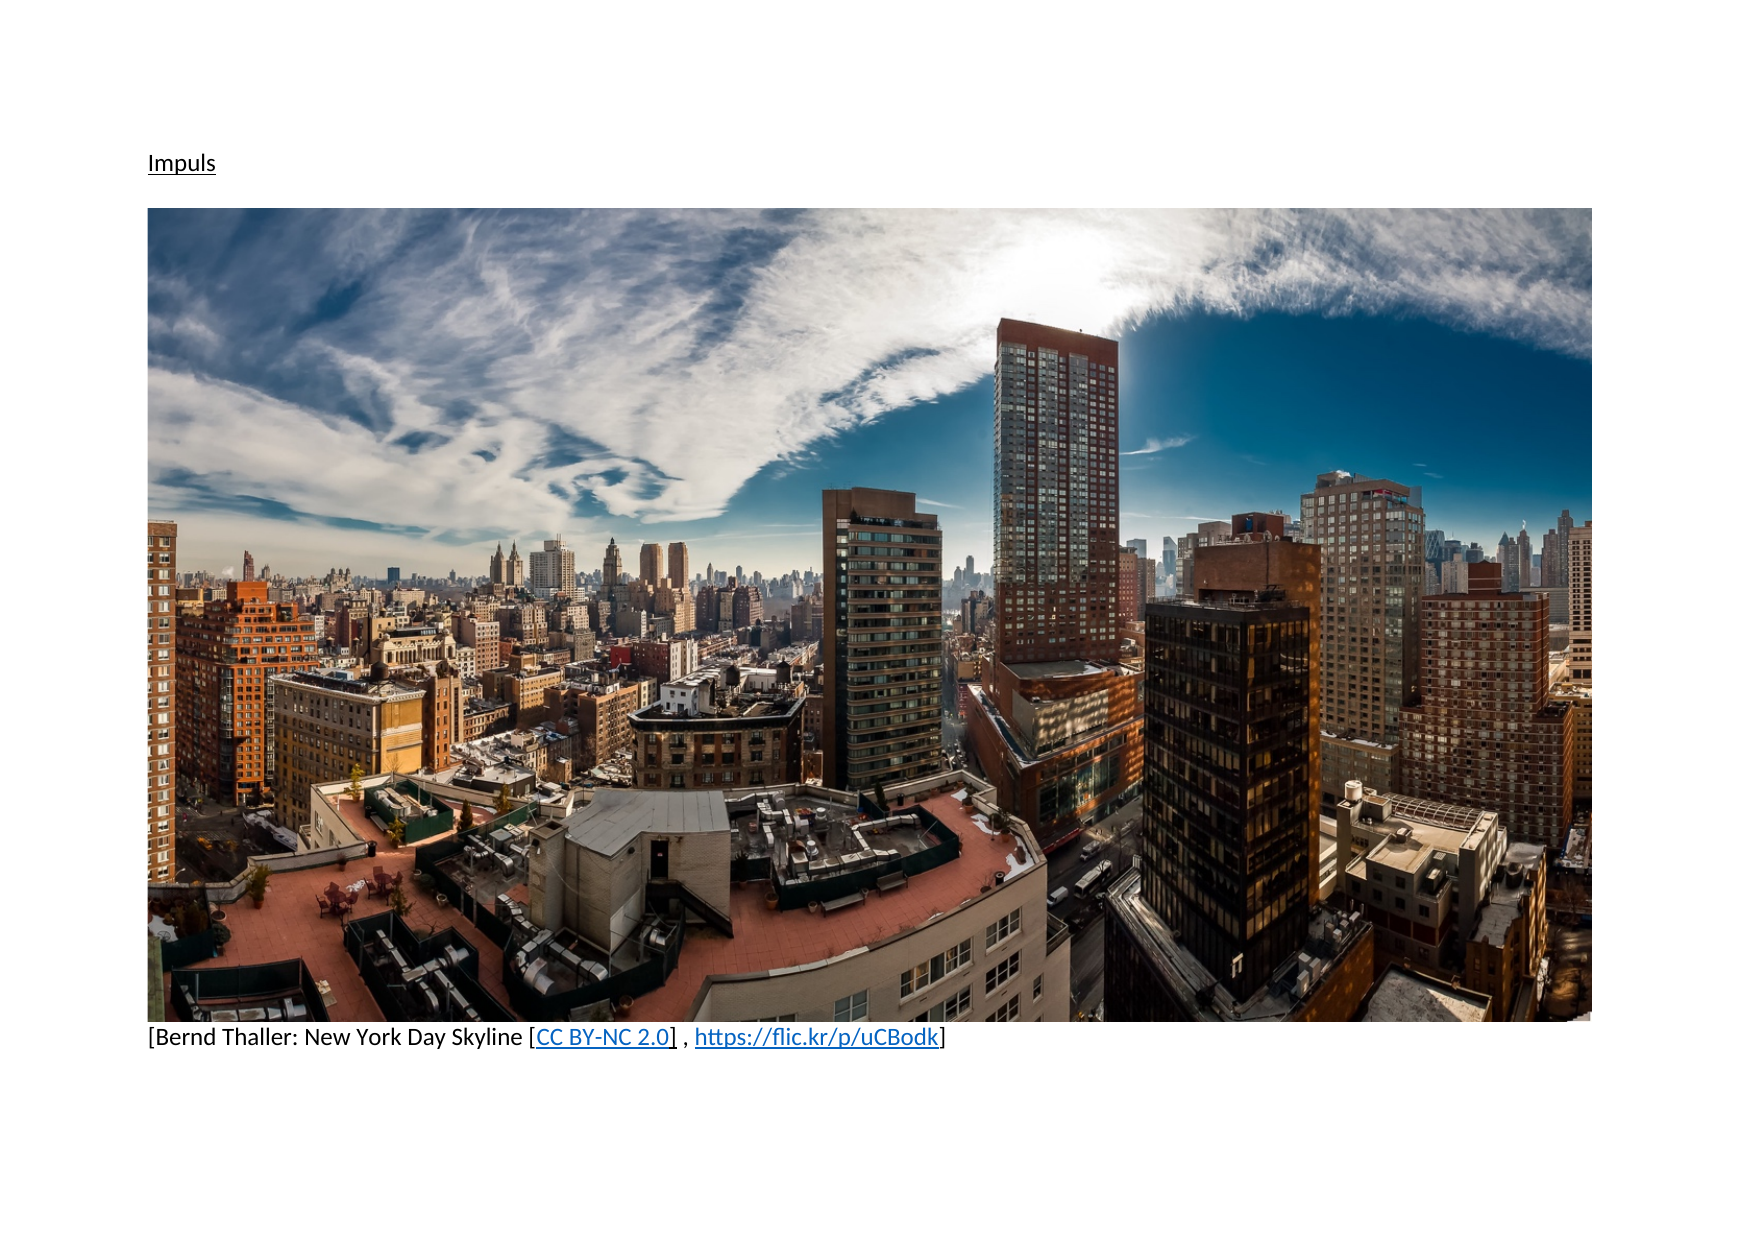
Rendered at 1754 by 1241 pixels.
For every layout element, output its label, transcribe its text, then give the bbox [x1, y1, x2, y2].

picture [147, 208, 1592, 1022]
text [Bernd Thaller: New York Day Skyline [CC BY-NC 2.0] , https://flic.kr/p/uCBodk] [148, 1021, 1636, 1052]
text Impuls [148, 148, 1636, 178]
